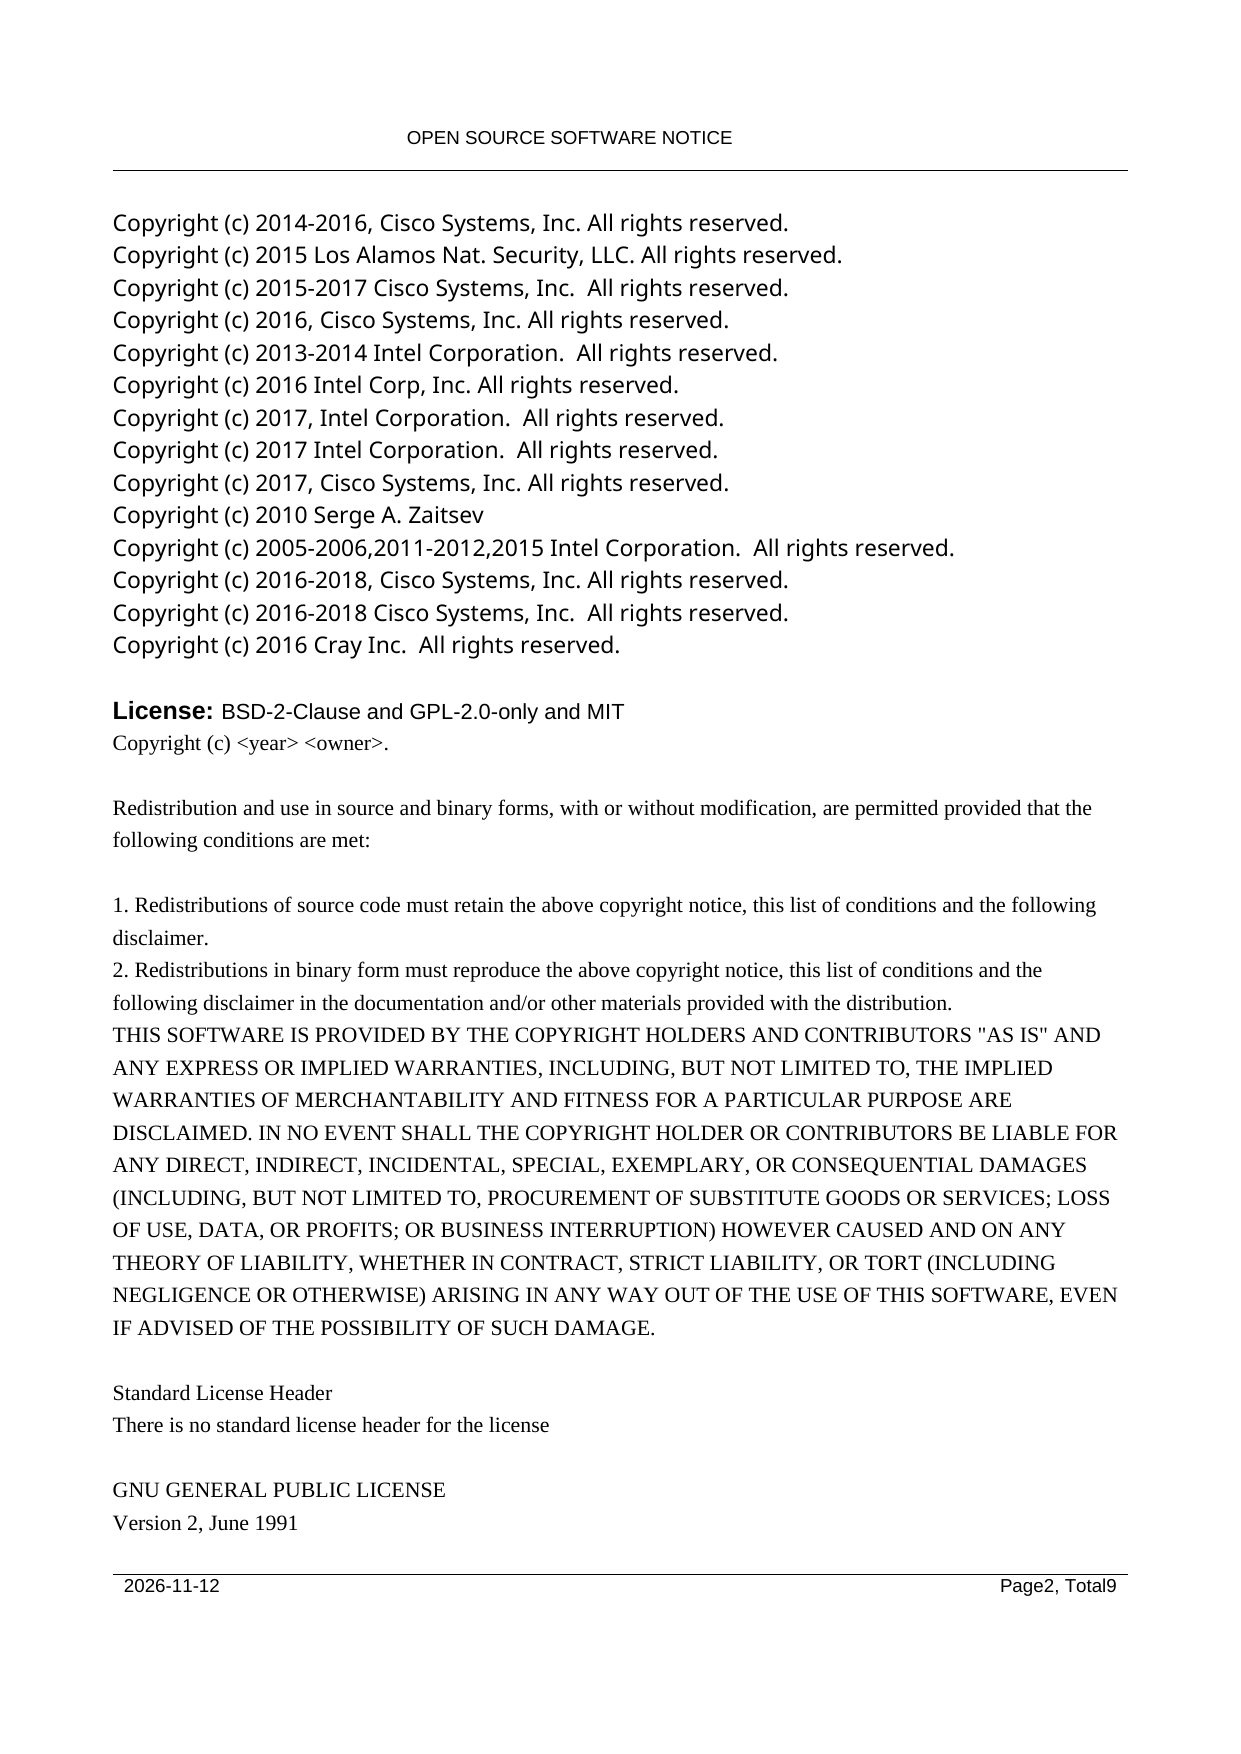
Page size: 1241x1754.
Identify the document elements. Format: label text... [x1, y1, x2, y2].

text License: BSD-2-Clause and GPL-2.0-only and MIT [112, 694, 1128, 726]
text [112, 206, 1128, 694]
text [112, 726, 1128, 1539]
